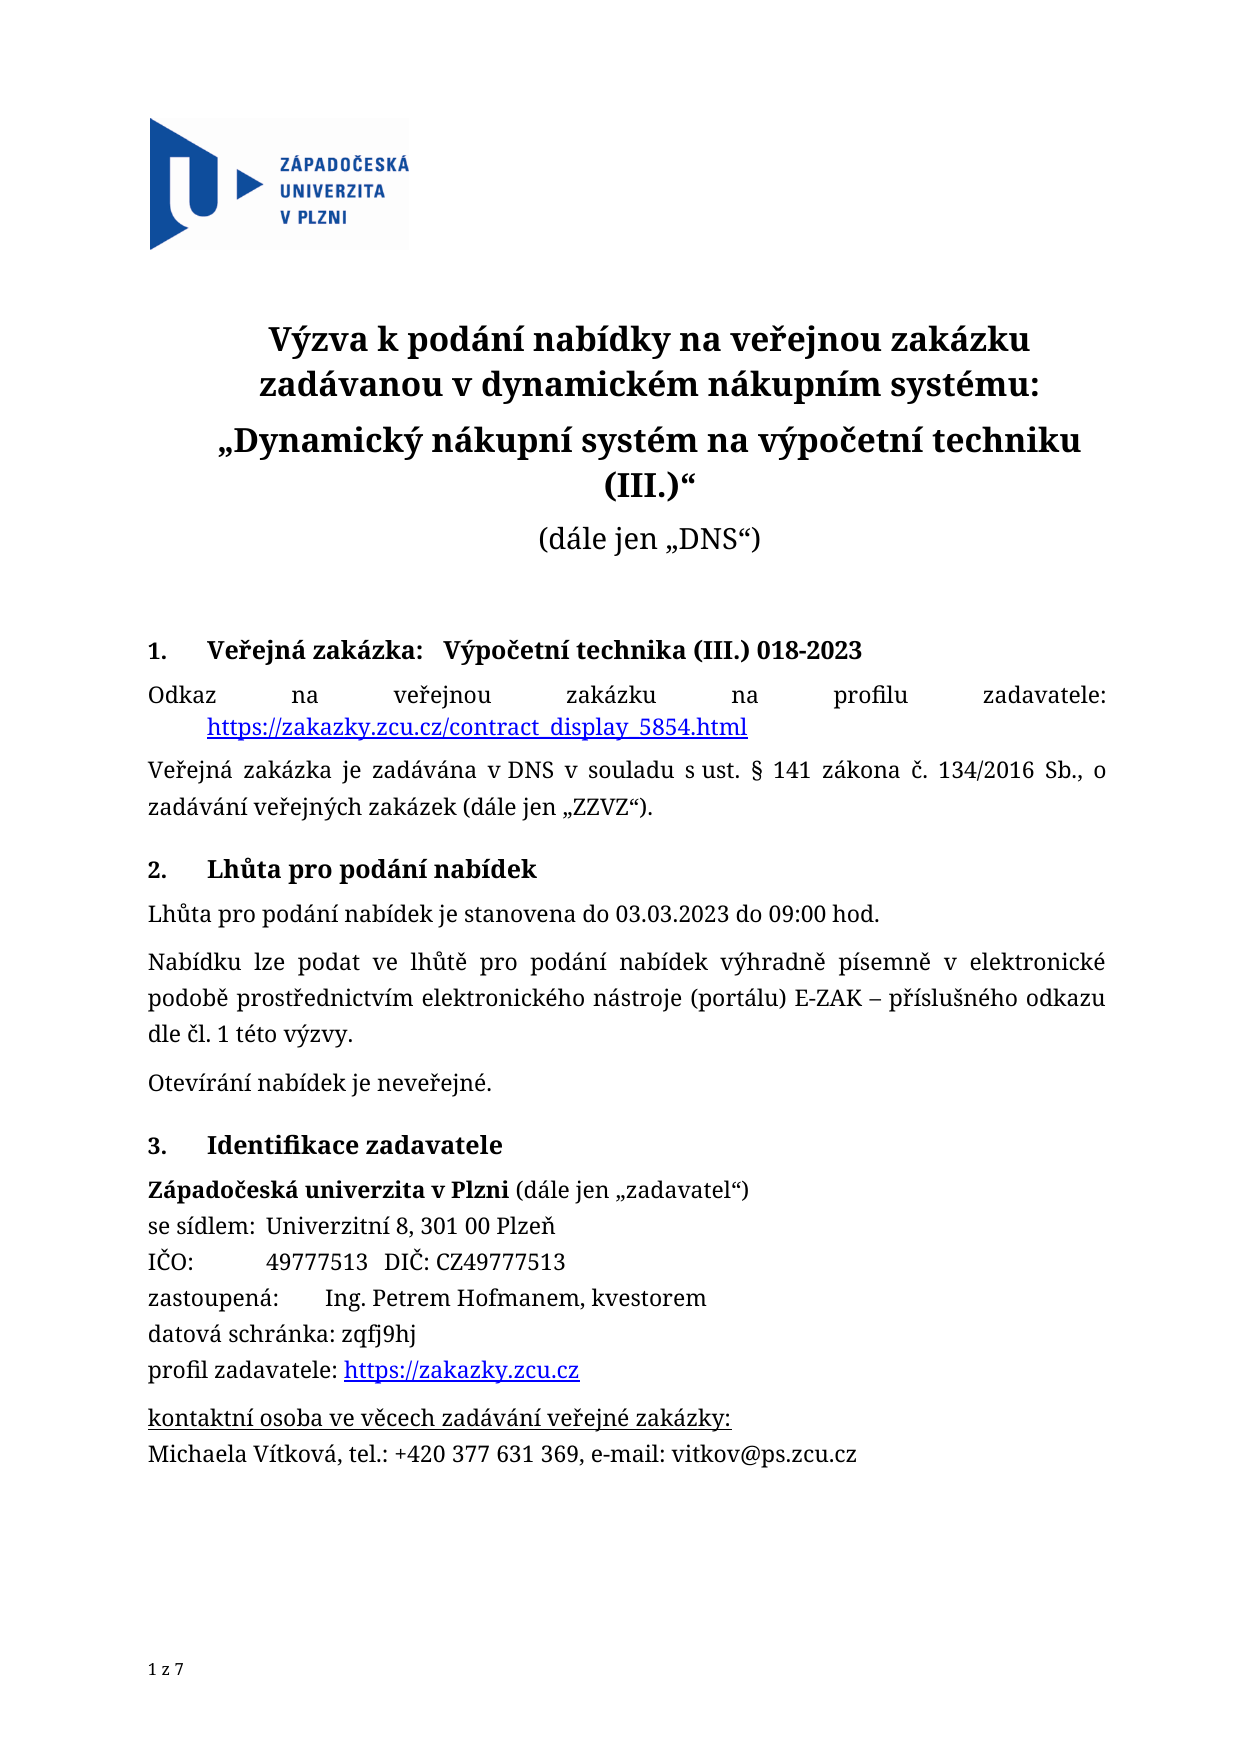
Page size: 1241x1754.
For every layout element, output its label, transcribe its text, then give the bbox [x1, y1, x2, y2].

text Michaela Vítková, tel.: +420 377 631 369, e-mail: vitkov@ps.zcu.cz [148, 1438, 1107, 1469]
text Nabídku lze podat ve lhůtě pro podání nabídek výhradně písemně v elektronické podobě prostřednictvím elektronického nástroje (portálu) E-ZAK – příslušného odkazu dle čl. 1 této výzvy. [148, 946, 1107, 1049]
text kontaktní osoba ve věcech zadávání veřejné zakázky: [148, 1402, 1107, 1433]
text profil zadavatele: https://zakazky.zcu.cz [148, 1354, 1107, 1385]
text IČO: 49777513 DIČ: CZ49777513 [148, 1246, 1107, 1277]
picture [150, 118, 409, 250]
subtitle Lhůta pro podání nabídek [148, 851, 1107, 885]
text (dále jen „DNS“) [192, 518, 1107, 558]
text „Dynamický nákupní systém na výpočetní techniku (III.)“ [192, 417, 1107, 508]
text zastoupená: Ing. Petrem Hofmanem, kvestorem [148, 1282, 1107, 1313]
text Veřejná zakázka je zadávána v DNS v souladu s ust. § 141 zákona č. 134/2016 Sb., o zadávání veřejných zakázek (dále jen „ZZVZ“). [148, 754, 1107, 822]
text Odkaz na veřejnou zakázku na profilu zadavatele: https://zakazky.zcu.cz/contract_display_5854.html [148, 679, 1107, 742]
text Západočeská univerzita v Plzni (dále jen „zadavatel“) [148, 1174, 1107, 1205]
text Výzva k podání nabídky na veřejnou zakázku zadávanou v dynamickém nákupním systému: [192, 316, 1107, 406]
text datová schránka: zqfj9hj [148, 1318, 1107, 1349]
subtitle Veřejná zakázka: Výpočetní technika (III.) 018-2023 [148, 633, 1107, 667]
subtitle Identifikace zadavatele [148, 1128, 1107, 1162]
text Lhůta pro podání nabídek je stanovena do 03.03.2023 do 09:00 hod. [148, 898, 1107, 929]
text se sídlem: Univerzitní 8, 301 00 Plzeň [148, 1210, 1107, 1241]
text Otevírání nabídek je neveřejné. [148, 1067, 1107, 1098]
